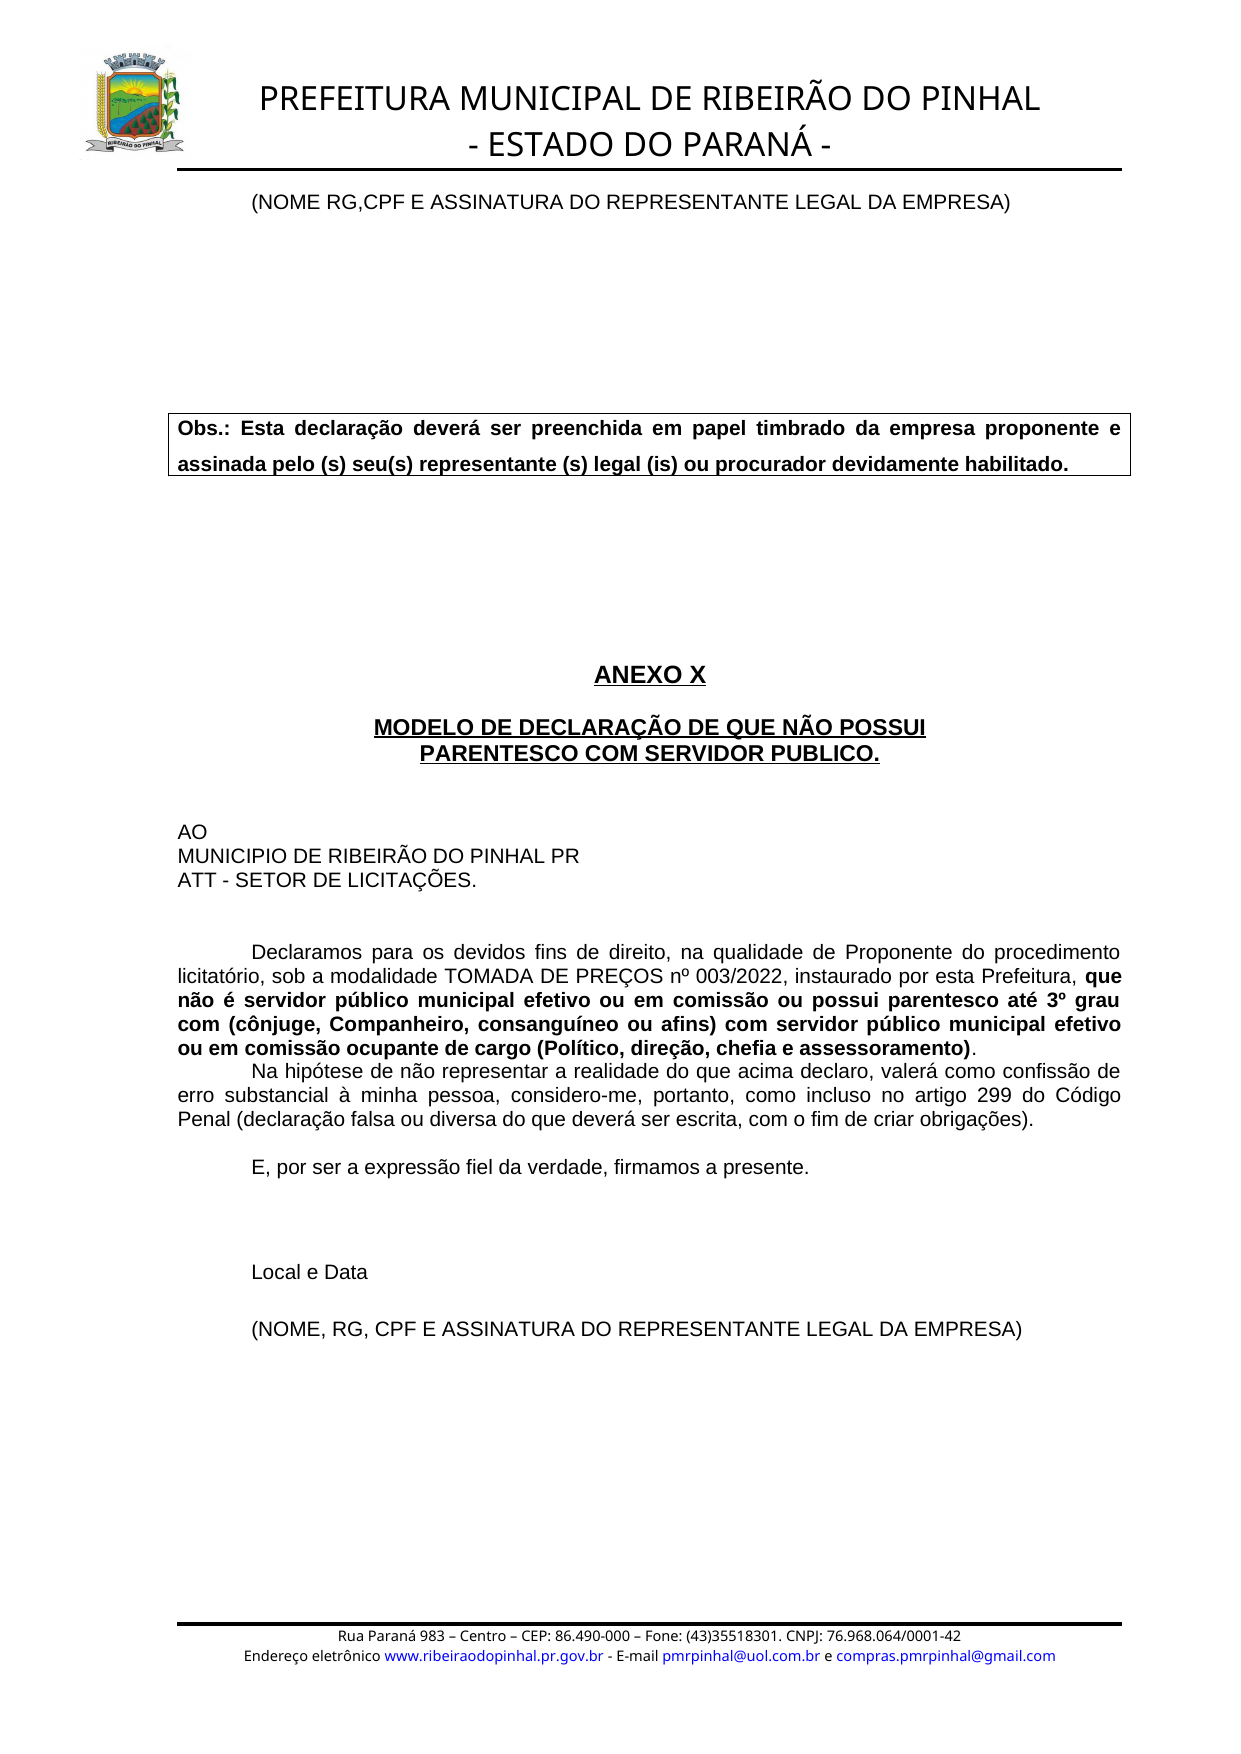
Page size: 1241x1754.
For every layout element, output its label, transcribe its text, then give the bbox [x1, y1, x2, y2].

text ANEXO X [177, 660, 1122, 688]
text Na hipótese de não representar a realidade do que acima declaro, valerá como confissão de erro substancial à minha pessoa, considero-me, portanto, como incluso no artigo 299 do Código Penal (declaração falsa ou diversa do que deverá ser escrita, com o fim de criar obrigações). [177, 1059, 1122, 1131]
text PARENTESCO COM SERVIDOR PUBLICO. [177, 740, 1122, 766]
text (NOME, RG, CPF E ASSINATURA DO REPRESENTANTE LEGAL DA EMPRESA) [177, 1317, 1122, 1341]
picture [79, 45, 192, 160]
text Obs.: Esta declaração deverá ser preenchida em papel timbrado da empresa proponente e assinada pelo (s) seu(s) representante (s) legal (is) ou procurador devidamente habilitado. [169, 414, 1130, 475]
text ATT - SETOR DE LICITAÇÕES. [177, 868, 1122, 892]
text E, por ser a expressão fiel da verdade, firmamos a presente. [177, 1155, 1122, 1179]
text Declaramos para os devidos fins de direito, na qualidade de Proponente do procedimento licitatório, sob a modalidade TOMADA DE PREÇOS nº 003/2022, instaurado por esta Prefeitura, que não é servidor público municipal efetivo ou em comissão ou possui parentesco até 3º grau com (cônjuge, Companheiro, consanguíneo ou afins) com servidor público municipal efetivo ou em comissão ocupante de cargo (Político, direção, chefia e assessoramento). [177, 939, 1122, 1059]
text (NOME RG,CPF E ASSINATURA DO REPRESENTANTE LEGAL DA EMPRESA) [177, 190, 1122, 214]
text MODELO DE DECLARAÇÃO DE QUE NÃO POSSUI [177, 713, 1122, 740]
text AO [177, 820, 1122, 844]
text Local e Data [177, 1260, 1122, 1284]
text MUNICIPIO DE RIBEIRÃO DO PINHAL PR [177, 844, 1122, 868]
